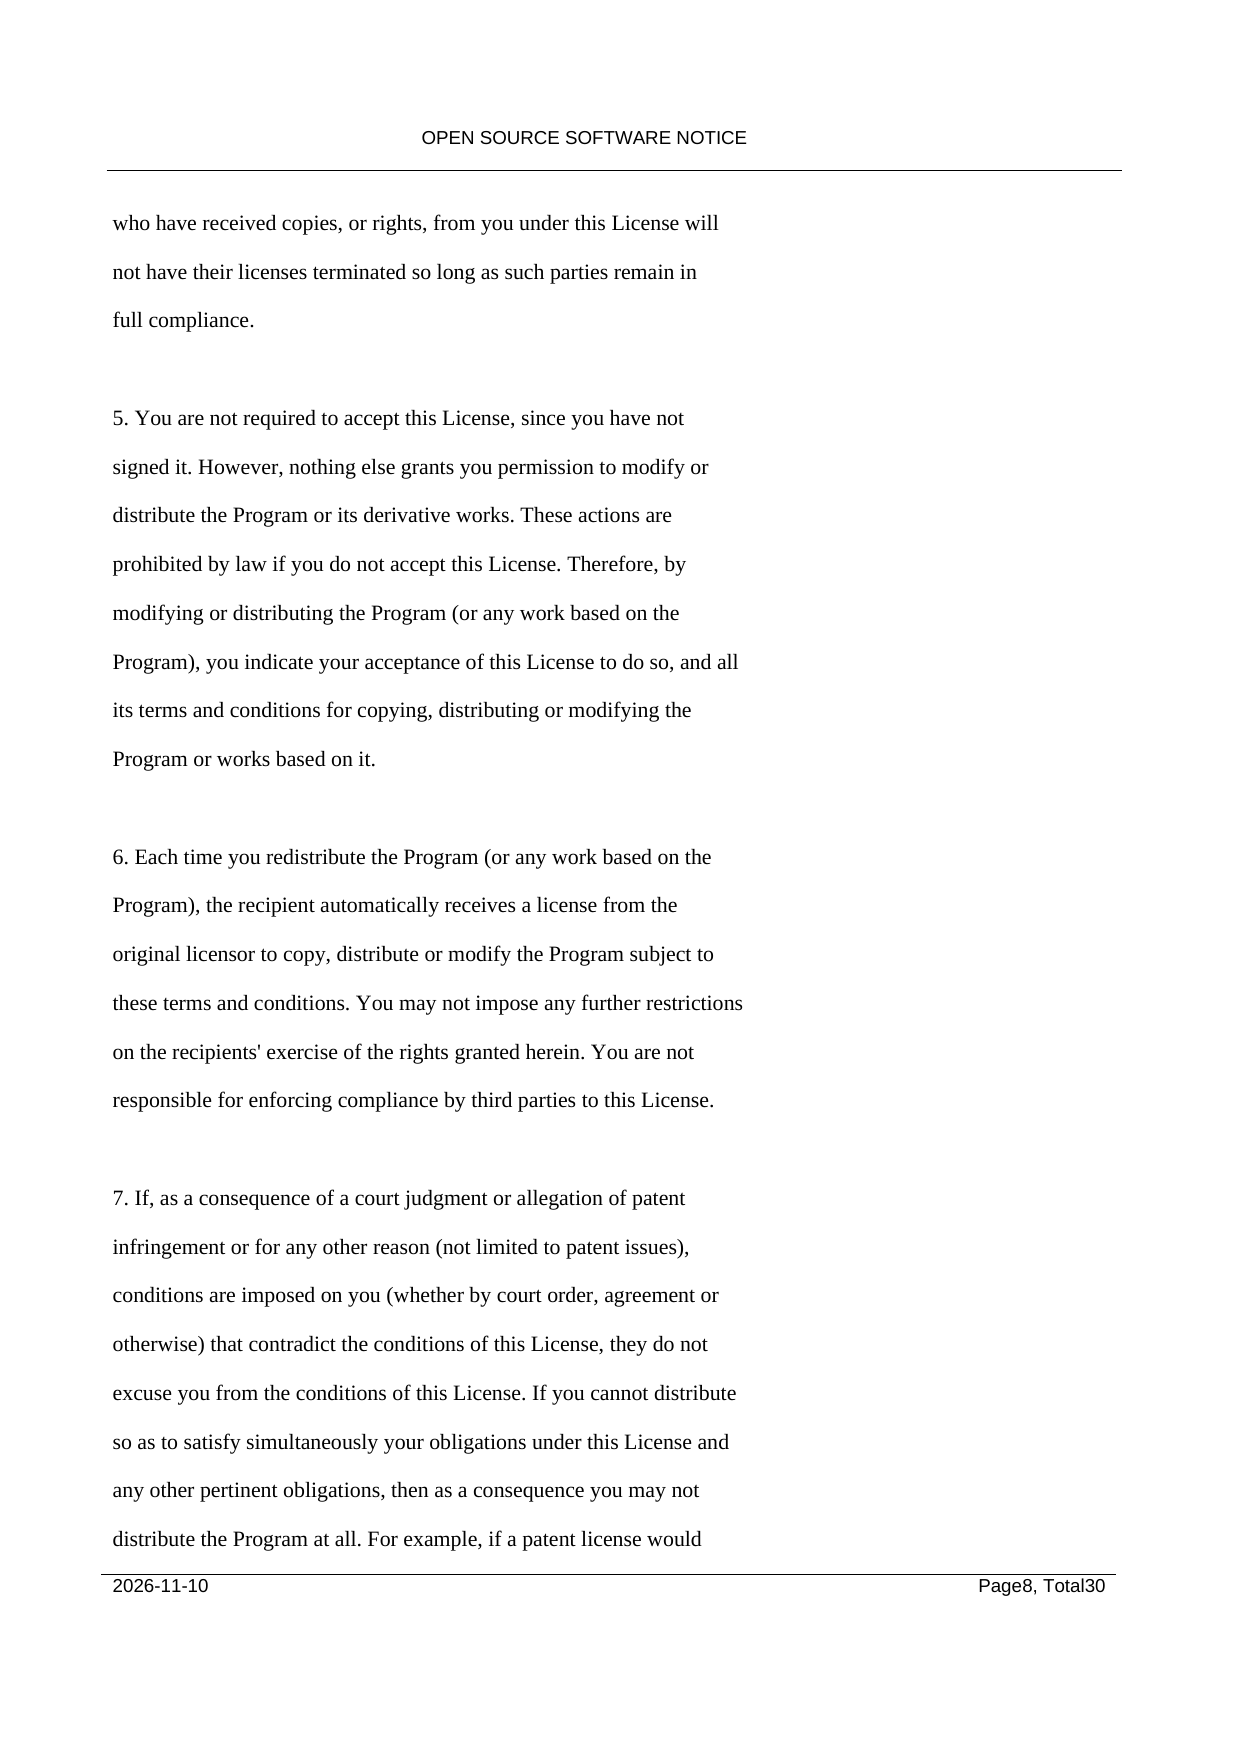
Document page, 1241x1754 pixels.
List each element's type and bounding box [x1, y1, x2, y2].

text [112, 206, 1128, 1555]
